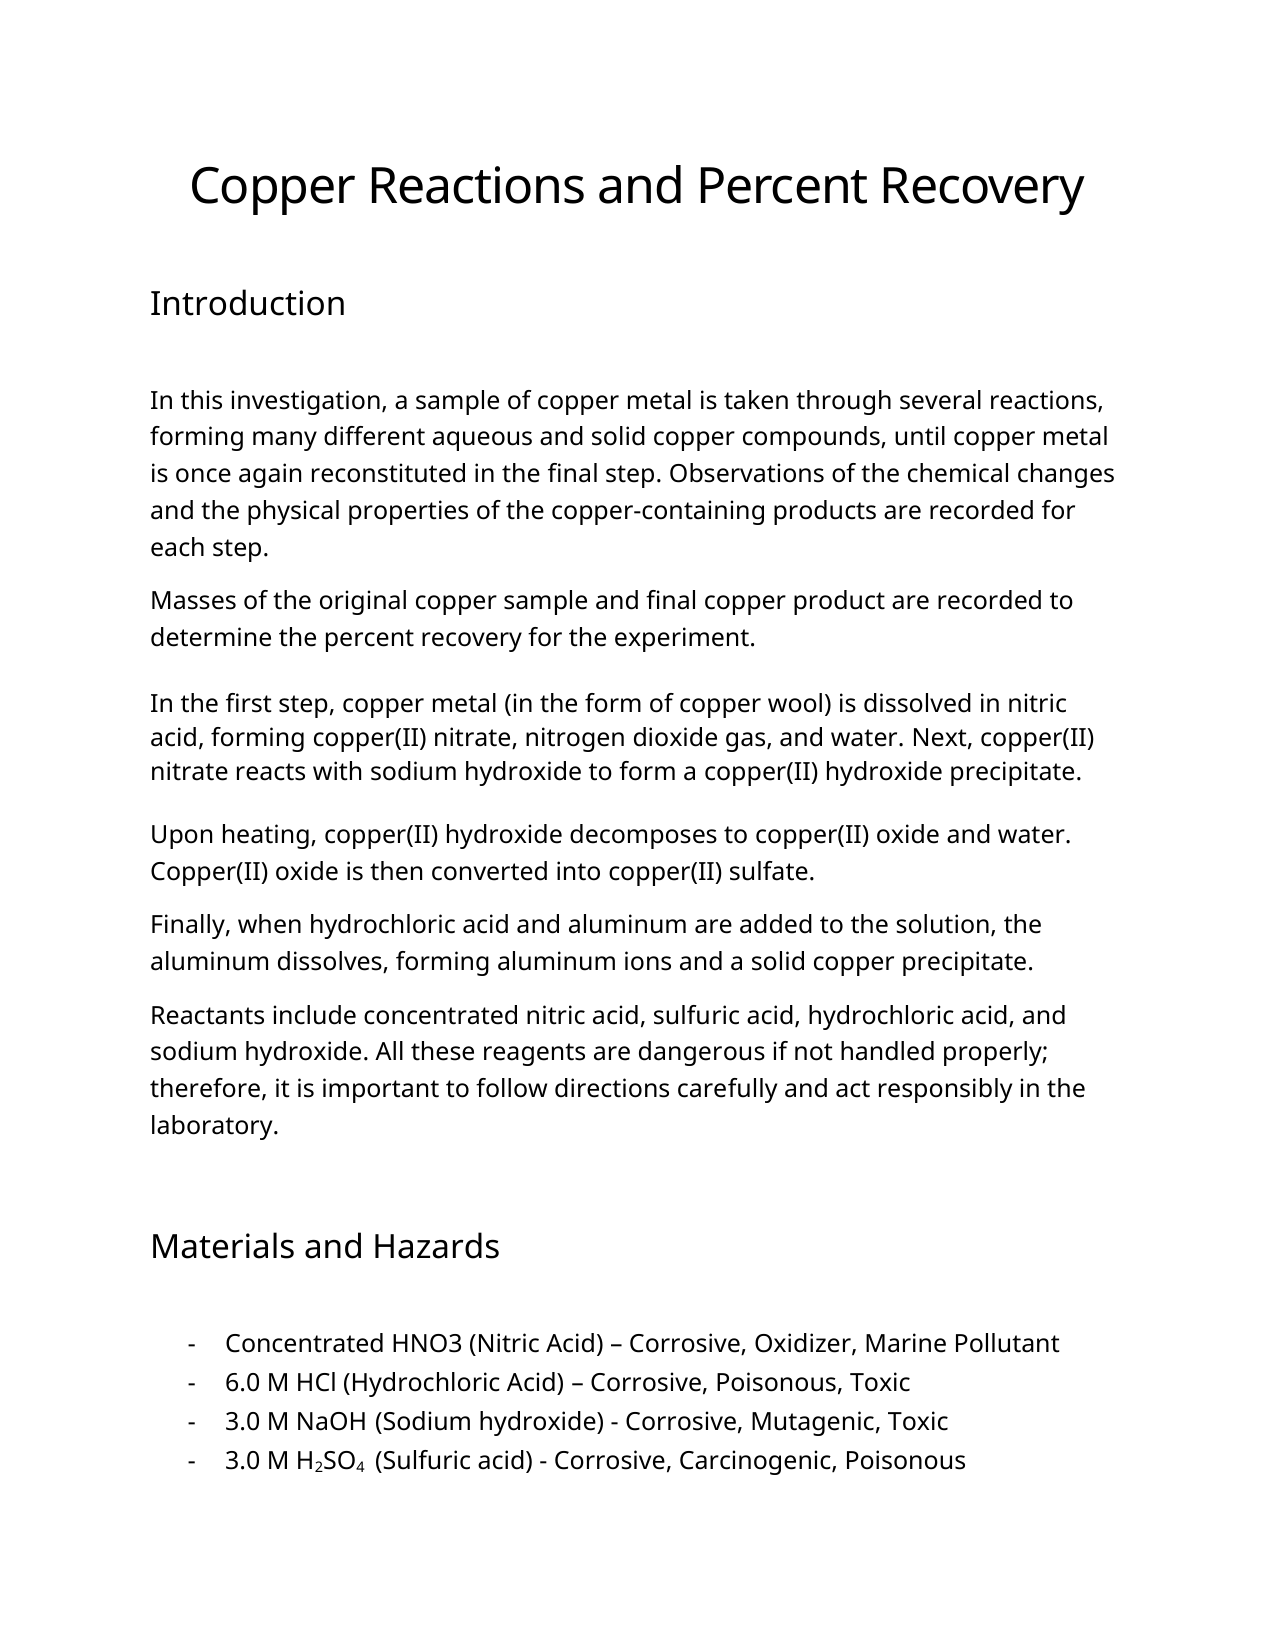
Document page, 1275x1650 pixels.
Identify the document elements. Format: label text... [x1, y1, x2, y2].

text Masses of the original copper sample and final copper product are recorded to determine the percent recovery for the experiment. [150, 583, 1125, 654]
subtitle Materials and Hazards [150, 1223, 1125, 1268]
text Upon heating, copper(II) hydroxide decomposes to copper(II) oxide and water. Copper(II) oxide is then converted into copper(II) sulfate. [150, 817, 1125, 888]
subtitle Introduction [150, 280, 1125, 325]
list 3.0 M NaOH (Sodium hydroxide) - Corrosive, Mutagenic, Toxic [187, 1403, 1125, 1438]
text Reactants include concentrated nitric acid, sulfuric acid, hydrochloric acid, and sodium hydroxide. All these reagents are dangerous if not handled properly; therefore, it is important to follow directions carefully and act responsibly in the laboratory. [150, 997, 1125, 1142]
title Copper Reactions and Percent Recovery [150, 150, 1125, 218]
text In this investigation, a sample of copper metal is taken through several reactions, forming many different aqueous and solid copper compounds, until copper metal is once again reconstituted in the final step. Observations of the chemical changes and the physical properties of the copper-containing products are recorded for each step. [150, 382, 1125, 563]
list 3.0 M H2SO4 (Sulfuric acid) - Corrosive, Carcinogenic, Poisonous [187, 1443, 1125, 1477]
text Finally, when hydrochloric acid and aluminum are added to the solution, the aluminum dissolves, forming aluminum ions and a solid copper precipitate. [150, 907, 1125, 978]
list Concentrated HNO3 (Nitric Acid) – Corrosive, Oxidizer, Marine Pollutant [187, 1325, 1125, 1359]
list 6.0 M HCl (Hydrochloric Acid) – Corrosive, Poisonous, Toxic [187, 1364, 1125, 1398]
text In the first step, copper metal (in the form of copper wool) is dissolved in nitric acid, forming copper(II) nitrate, nitrogen dioxide gas, and water. Next, copper(II) nitrate reacts with sodium hydroxide to form a copper(II) hydroxide precipitate. [150, 686, 1125, 788]
